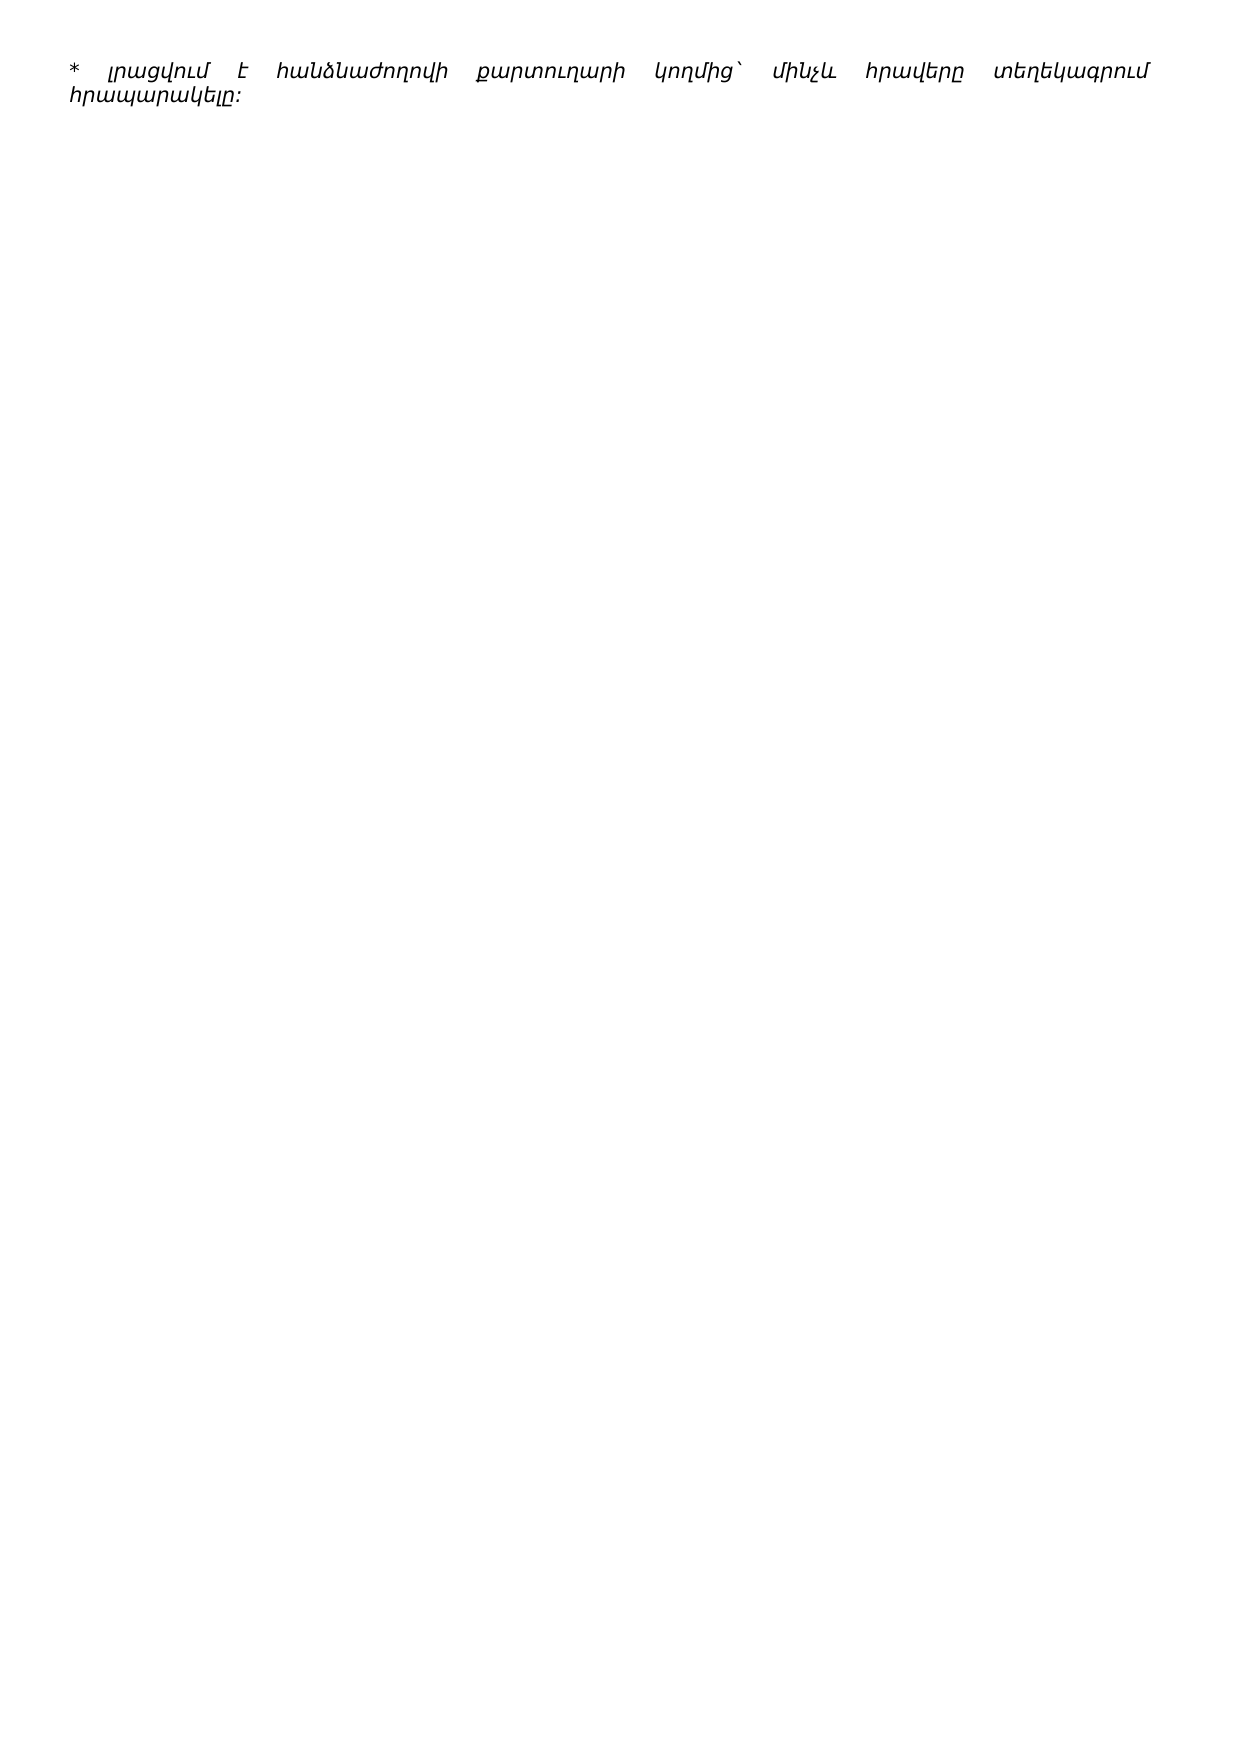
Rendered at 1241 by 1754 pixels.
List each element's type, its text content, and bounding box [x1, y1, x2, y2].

text * լրացվում է հանձնաժողովի քարտուղարի կողմից` մինչև հրավերը տեղեկագրում հրապարակելը: [69, 59, 1152, 108]
